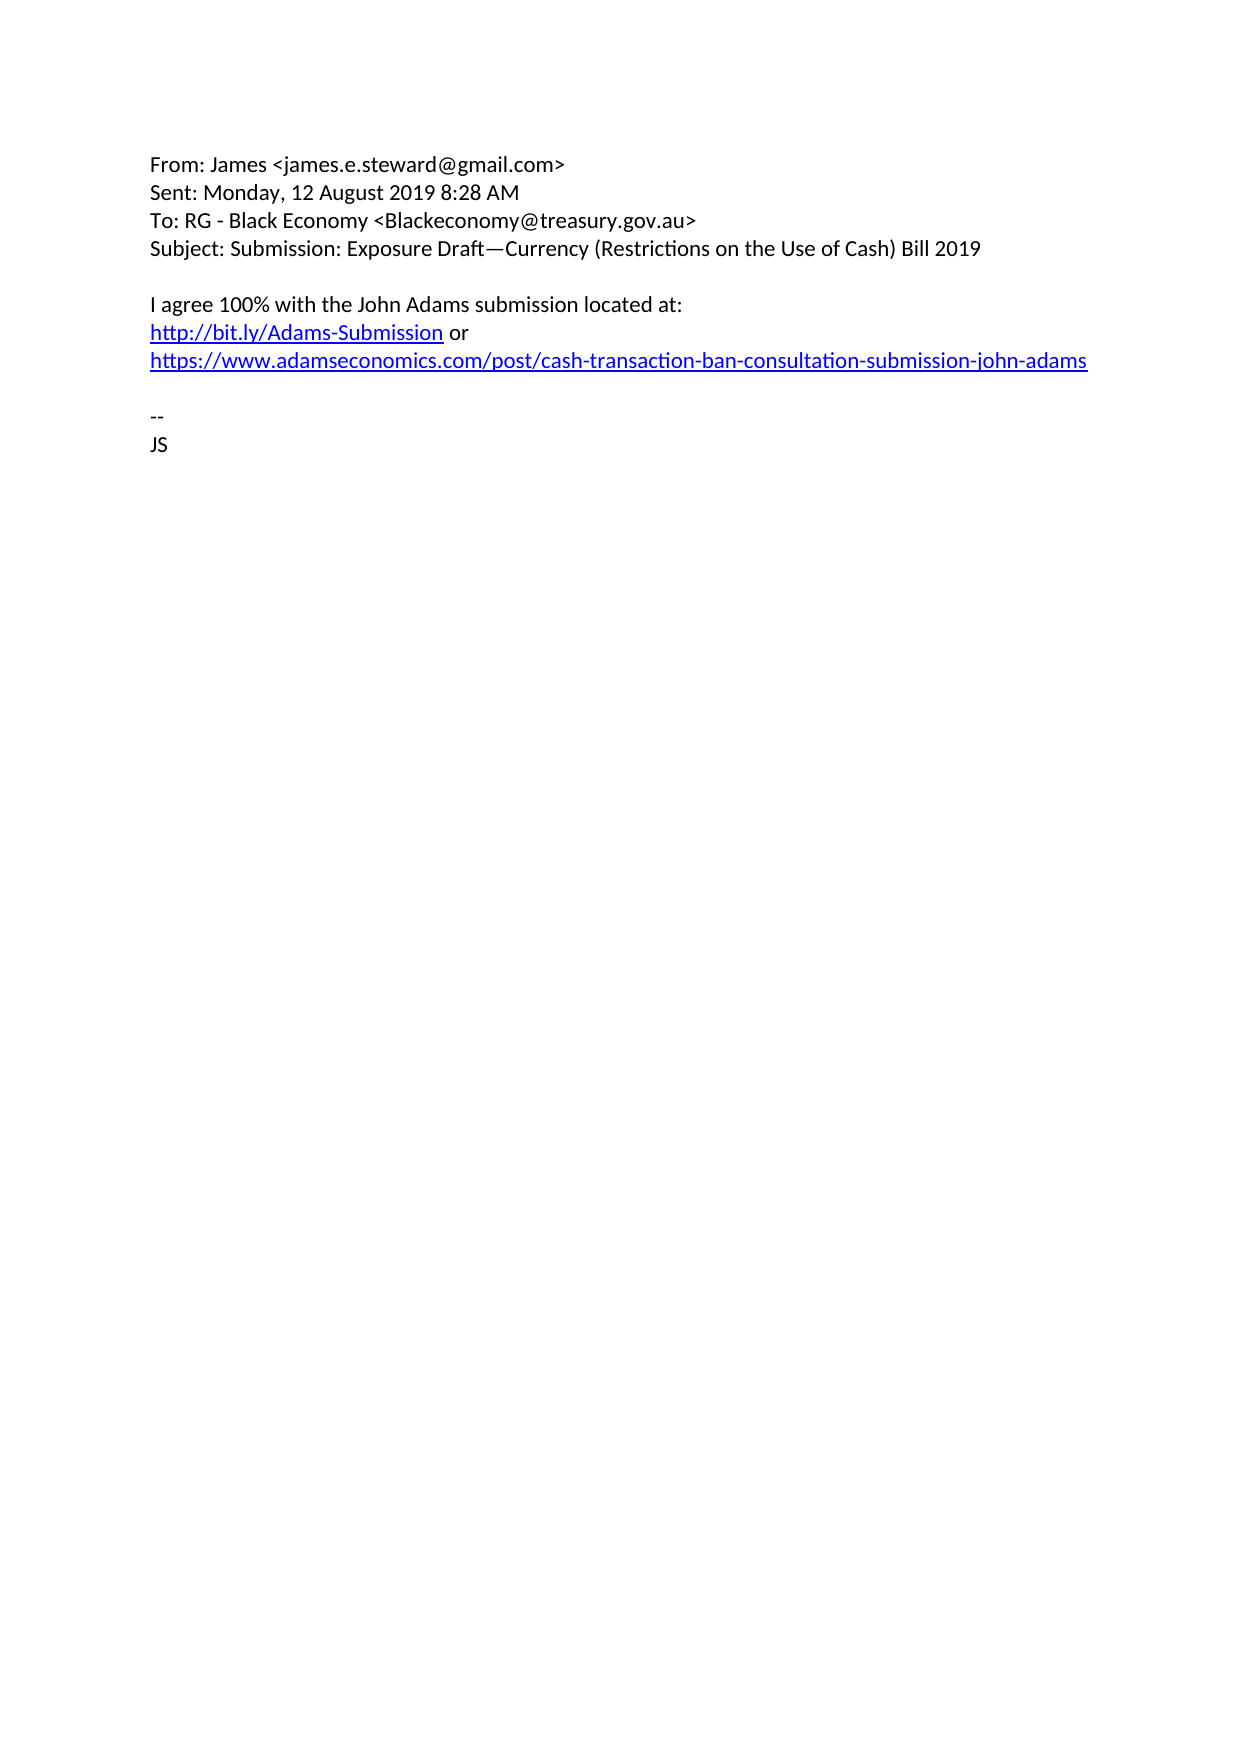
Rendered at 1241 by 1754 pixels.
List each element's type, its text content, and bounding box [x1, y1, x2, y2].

text -- [150, 402, 1090, 430]
text JS [150, 430, 1090, 458]
text https://www.adamseconomics.com/post/cash-transaction-ban-consultation-submission-john-adams [150, 346, 1090, 374]
text From: James <james.e.steward@gmail.com> Sent: Monday, 12 August 2019 8:28 AM To: RG - Black Economy <Blackeconomy@treasury.gov.au> Subject: Submission: Exposure Draft—Currency (Restrictions on the Use of Cash) Bill 2019 [150, 150, 1090, 262]
text I agree 100% with the John Adams submission located at: [150, 290, 1090, 318]
text http://bit.ly/Adams-Submission or [150, 318, 1090, 346]
